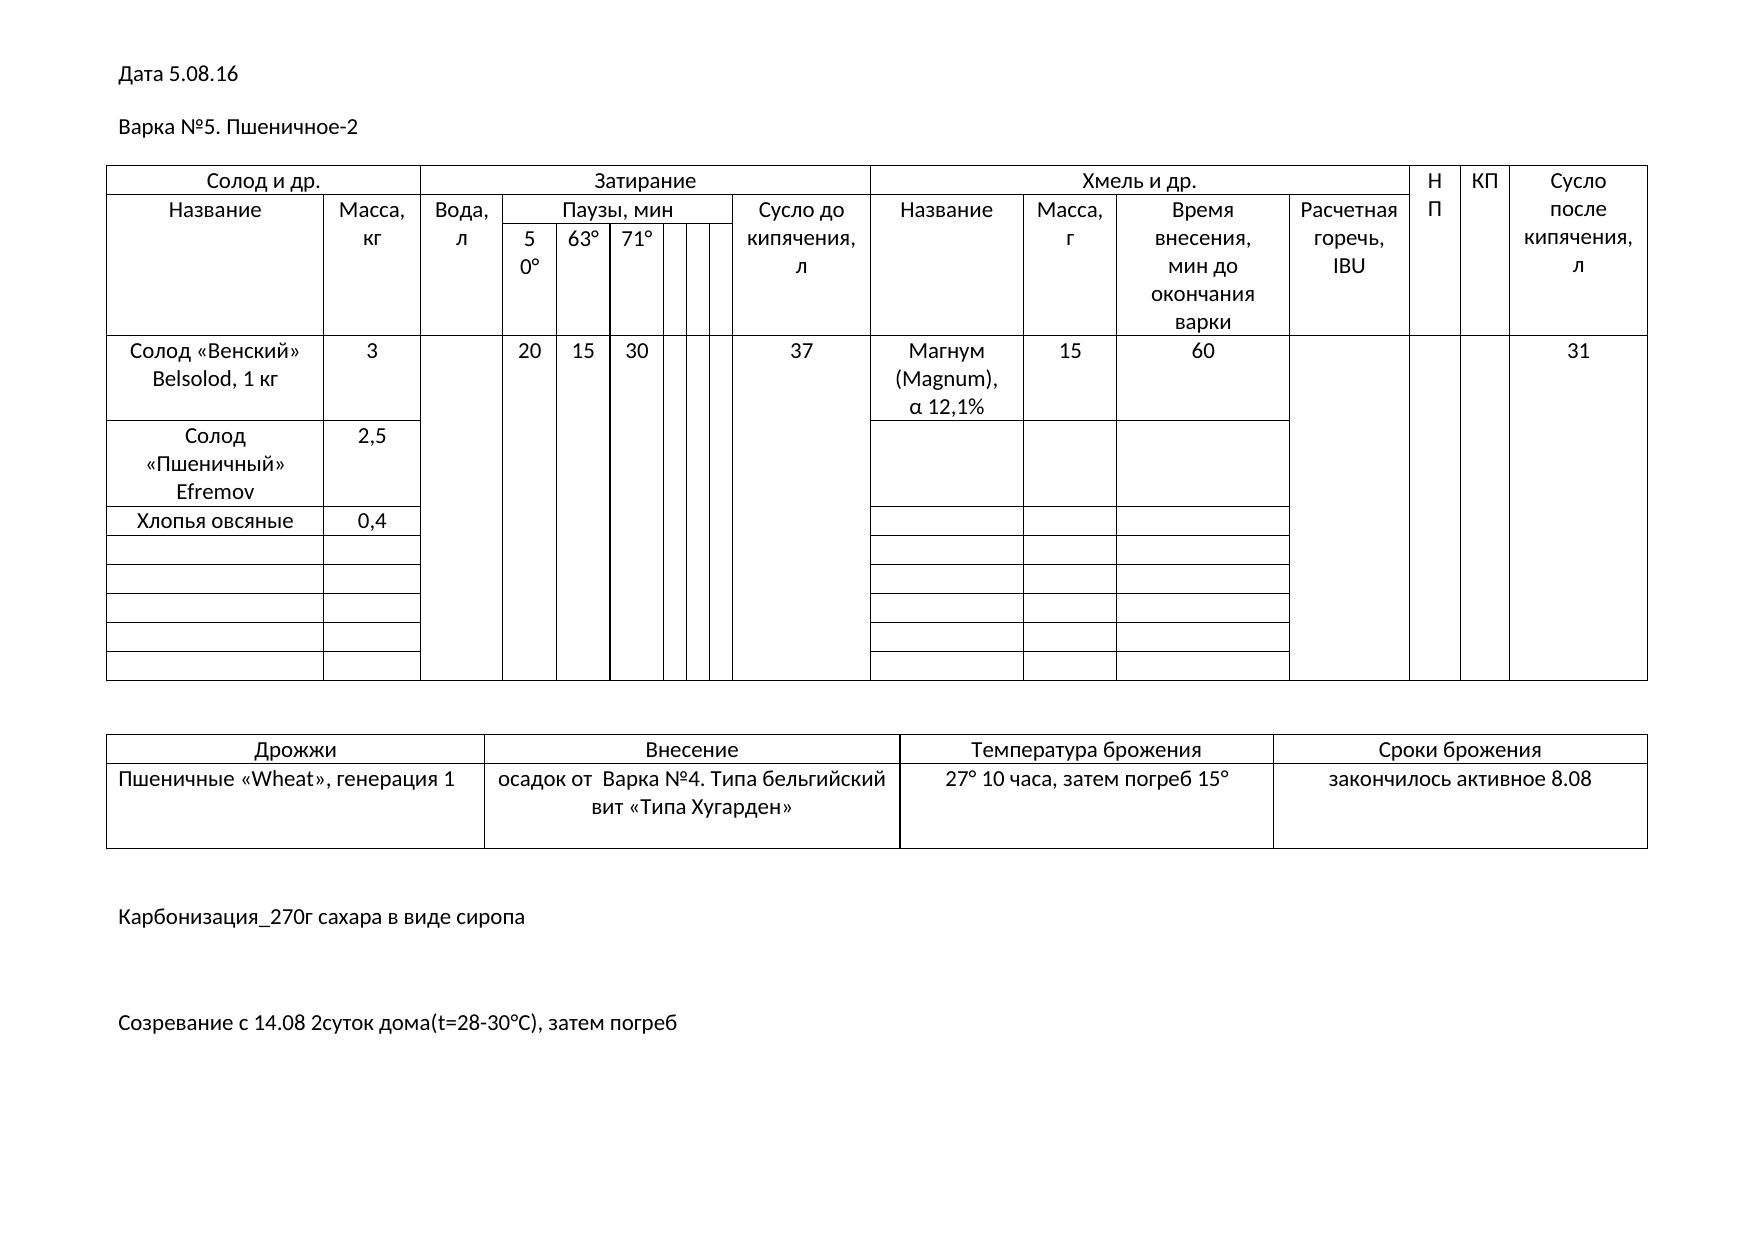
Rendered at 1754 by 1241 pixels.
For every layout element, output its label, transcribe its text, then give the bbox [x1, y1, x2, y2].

table_cell [871, 594, 1023, 622]
table_cell [871, 623, 1023, 651]
table_header Хмель и др. [871, 166, 1409, 194]
table_cell [1024, 536, 1116, 564]
table_cell [1117, 536, 1289, 564]
text Карбонизация_270г сахара в виде сиропа [118, 902, 1636, 930]
table_header Дрожжи [107, 735, 484, 763]
table_cell [1024, 565, 1116, 593]
table_cell 15 [1024, 336, 1116, 420]
table_cell 20 [503, 336, 556, 680]
table_cell [421, 336, 502, 680]
table_cell [871, 652, 1023, 680]
table_cell [871, 565, 1023, 593]
table_cell [1024, 594, 1116, 622]
table_cell Название [871, 195, 1023, 335]
table_cell Масса, г [1024, 195, 1116, 335]
table_header Солод и др. [107, 166, 420, 194]
table_cell [687, 224, 709, 335]
table_header Сусло после кипячения, л [1510, 166, 1647, 335]
table_header Сроки брожения [1274, 735, 1647, 763]
table_cell [324, 536, 420, 564]
table_cell [1024, 421, 1116, 506]
table_cell [324, 652, 420, 680]
table_cell 31 [1510, 336, 1647, 680]
table_cell [1290, 336, 1409, 680]
table_cell [871, 421, 1023, 506]
table_cell Пшеничные «Wheat», генерация 1 [107, 764, 484, 848]
table_cell [324, 623, 420, 651]
table_cell [664, 224, 686, 335]
table_header Затирание [421, 166, 870, 194]
table_cell Солод «Пшеничный» Efremov [107, 421, 323, 506]
table_cell [107, 652, 323, 680]
table_cell 0,4 [324, 507, 420, 534]
table_cell [1117, 652, 1289, 680]
table_cell [1024, 652, 1116, 680]
table_cell [1117, 623, 1289, 651]
table_cell [107, 594, 323, 622]
table_cell [107, 623, 323, 651]
table_cell Вода, л [421, 195, 502, 335]
table_cell Хлопья овсяные [107, 507, 323, 534]
table_cell [107, 565, 323, 593]
table_cell [710, 336, 732, 680]
table_header НП [1410, 166, 1460, 335]
table_cell Сусло до кипячения, л [733, 195, 870, 335]
table_header КП [1461, 166, 1509, 335]
table_cell [1117, 594, 1289, 622]
text Варка №5. Пшеничное-2 [118, 112, 1636, 140]
table_cell 63° [557, 224, 609, 335]
table_cell [1024, 623, 1116, 651]
table_cell 2,5 [324, 421, 420, 506]
table_cell [1117, 507, 1289, 534]
table_cell Масса, кг [324, 195, 420, 335]
table_cell [871, 507, 1023, 534]
table_header Внесение [485, 735, 899, 763]
table_cell осадок от Варка №4. Типа бельгийский вит «Типа Хугарден» [485, 764, 899, 848]
table_cell Магнум (Magnum), α 12,1% [871, 336, 1023, 420]
table_cell [107, 536, 323, 564]
table_cell [324, 565, 420, 593]
table_cell [1410, 336, 1460, 680]
table_cell Название [107, 195, 323, 335]
table_header Температура брожения [901, 735, 1273, 763]
table_cell [687, 336, 709, 680]
table_cell Солод «Венский» Belsolod, 1 кг [107, 336, 323, 420]
table_cell 50° [503, 224, 556, 335]
table_cell Паузы, мин [503, 195, 732, 223]
table_cell Время внесения, мин до окончания варки [1117, 195, 1289, 335]
table_cell Расчетная горечь, IBU [1290, 195, 1409, 335]
table_cell [664, 336, 686, 680]
table_cell [1461, 336, 1509, 680]
table_cell 71° [611, 224, 663, 335]
table_cell 60 [1117, 336, 1289, 420]
text Созревание с 14.08 2суток дома(t=28-30°C), затем погреб [118, 1008, 1636, 1036]
table_cell [1024, 507, 1116, 534]
table_cell [324, 594, 420, 622]
table_cell закончилось активное 8.08 [1274, 764, 1647, 848]
table_cell [871, 536, 1023, 564]
table_cell 3 [324, 336, 420, 420]
table_cell 27° 10 часа, затем погреб 15° [901, 764, 1273, 848]
table_cell [1117, 565, 1289, 593]
table_cell 37 [733, 336, 870, 680]
table_cell 15 [557, 336, 609, 680]
table_cell [1117, 421, 1289, 506]
table_cell 30 [611, 336, 663, 680]
table_cell [710, 224, 732, 335]
text Дата 5.08.16 [118, 59, 1636, 87]
